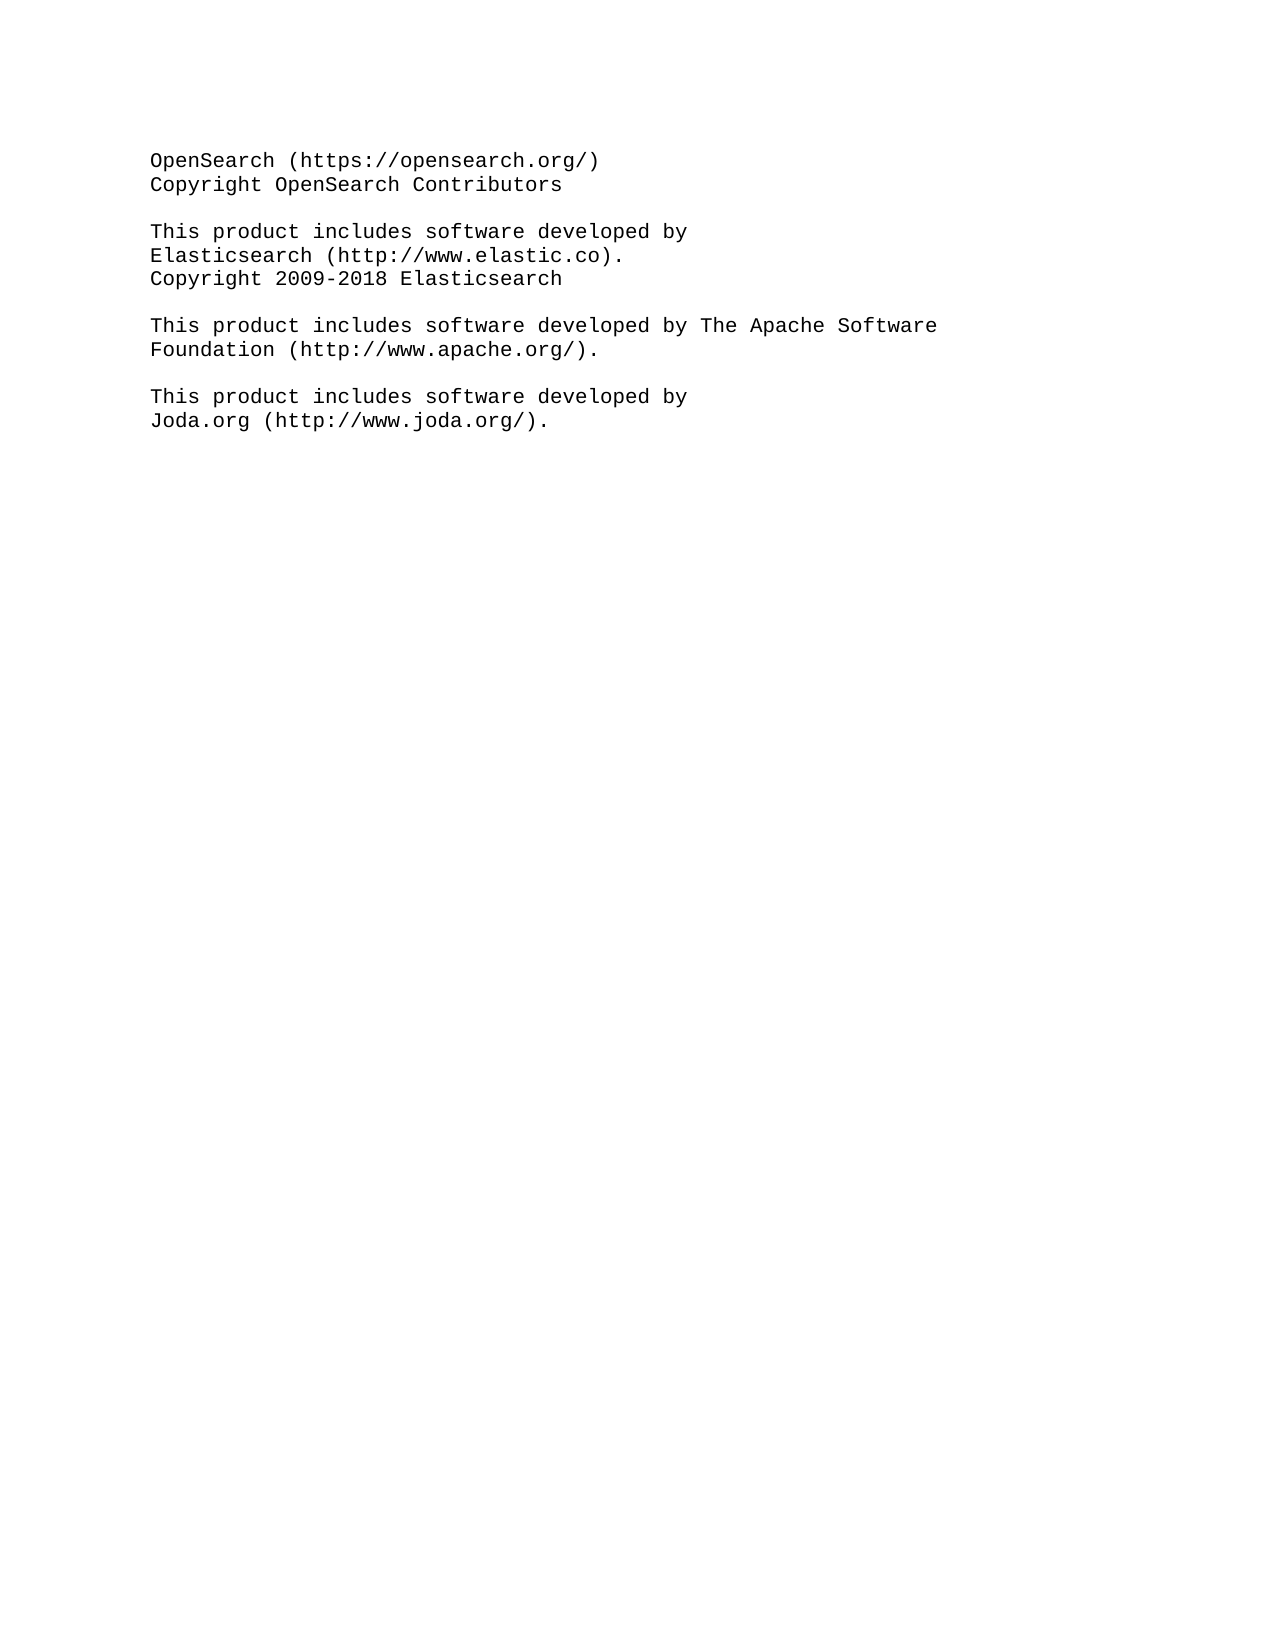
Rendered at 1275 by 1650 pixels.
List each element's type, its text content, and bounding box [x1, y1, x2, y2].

text Elasticsearch (http://www.elastic.co). [150, 244, 1125, 268]
text Copyright OpenSearch Contributors [150, 174, 1125, 197]
text This product includes software developed by The Apache Software [150, 316, 1125, 339]
text OpenSearch (https://opensearch.org/) [150, 150, 1125, 174]
text Copyright 2009-2018 Elasticsearch [150, 268, 1125, 292]
text This product includes software developed by [150, 221, 1125, 244]
text Joda.org (http://www.joda.org/). [150, 410, 1125, 434]
text Foundation (http://www.apache.org/). [150, 339, 1125, 363]
text This product includes software developed by [150, 386, 1125, 410]
